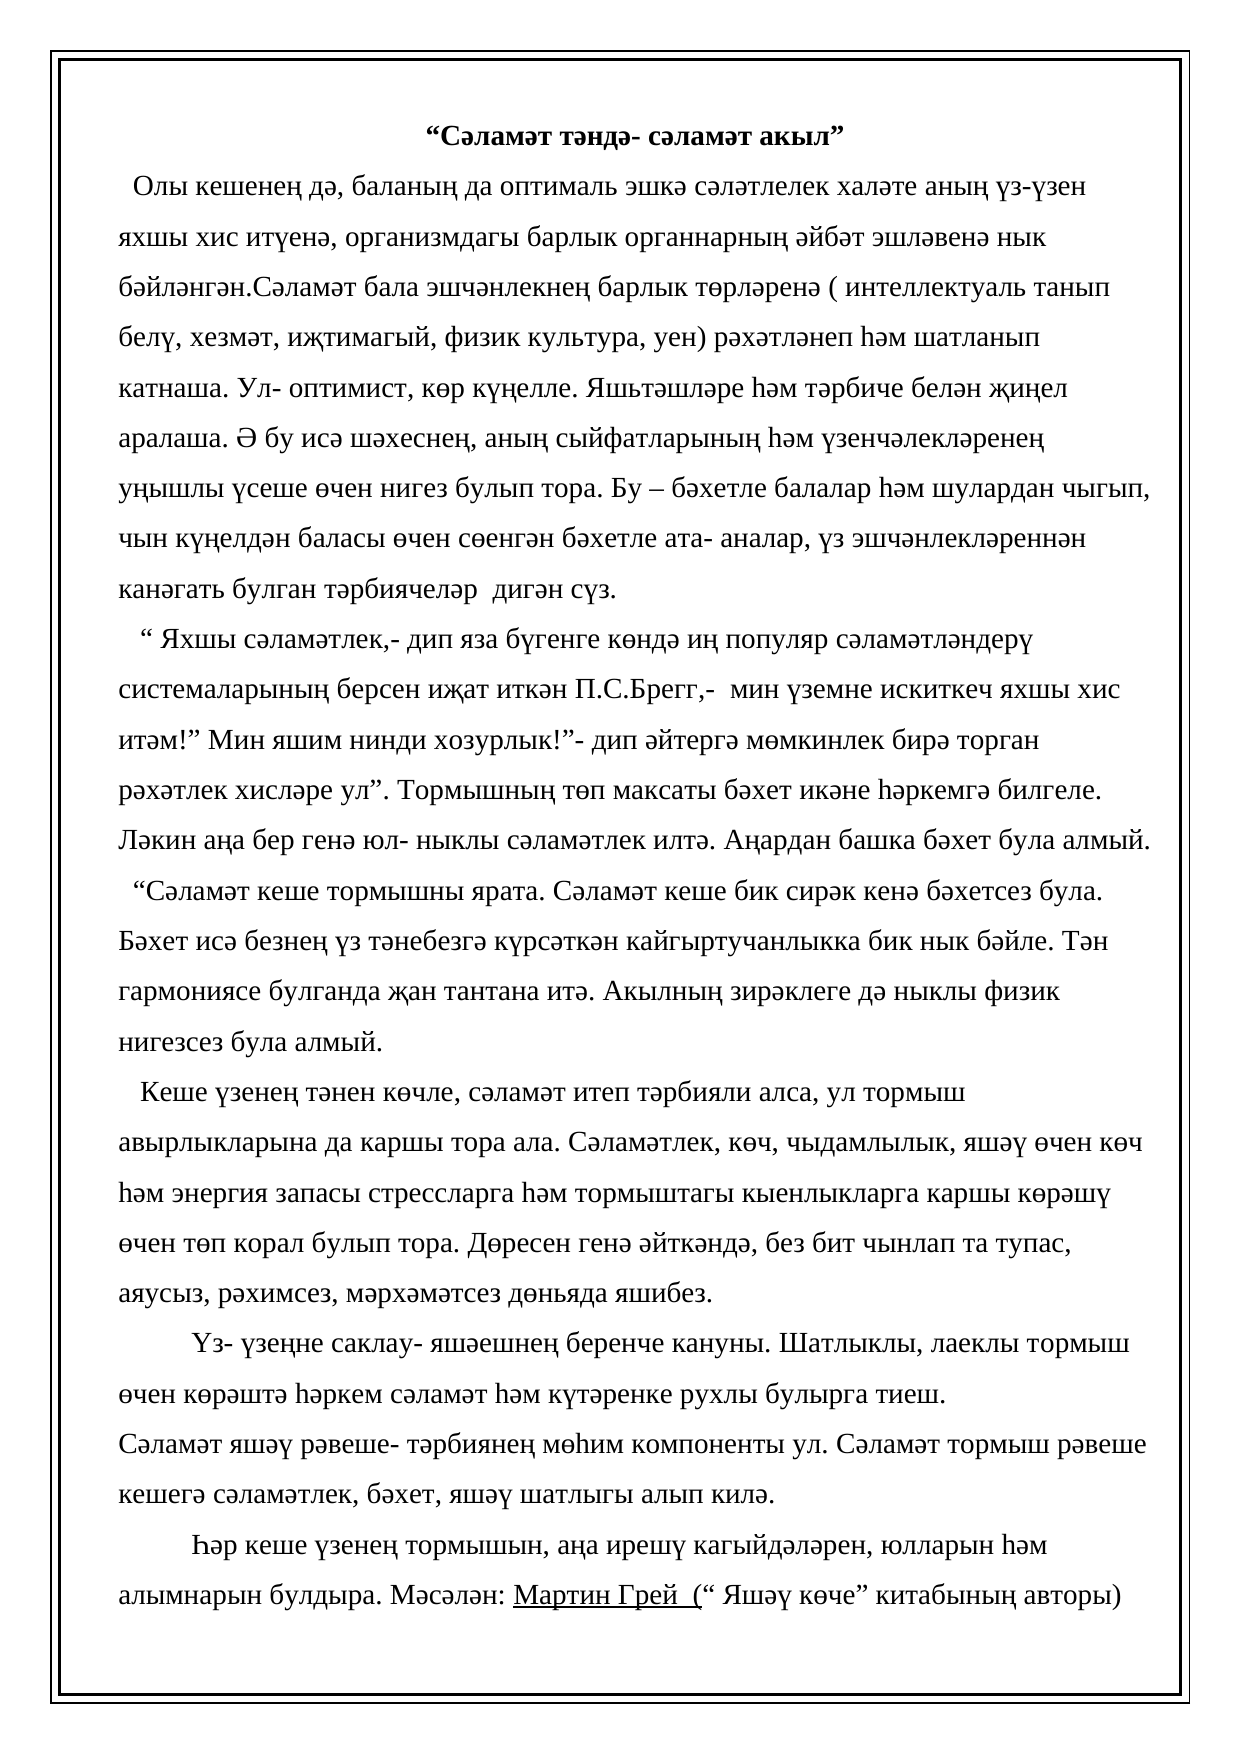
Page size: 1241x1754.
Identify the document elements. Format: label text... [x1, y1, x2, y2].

text Үз- үзеңне саклау- яшәешнең беренче кануны. Шатлыклы, лаеклы тормыш өчен көрәштә һәркем сәламәт һәм күтәренке рухлы булырга тиеш. [118, 1326, 1152, 1409]
text “Сәламәт кеше тормышны ярата. Сәламәт кеше бик сирәк кенә бәхетсез була. Бәхет исә безнең үз тәнебезгә күрсәткән кайгыртучанлыкка бик нык бәйле. Тән гармониясе булганда җан тантана итә. Акылның зирәклеге дә ныклы физик нигезсез була алмый. [118, 873, 1152, 1057]
text “Сәламәт тәндә- сәламәт акыл” [118, 118, 1152, 152]
text Сәламәт яшәү рәвеше- тәрбиянең мөһим компоненты ул. Сәламәт тормыш рәвеше кешегә сәламәтлек, бәхет, яшәү шатлыгы алып килә. [118, 1426, 1152, 1510]
text Кеше үзенең тәнен көчле, сәламәт итеп тәрбияли алса, ул тормыш авырлыкларына да каршы тора ала. Сәламәтлек, көч, чыдамлылык, яшәү өчен көч һәм энергия запасы стрессларга һәм тормыштагы кыенлыкларга каршы көрәшү өчен төп корал булып тора. Дөресен генә әйткәндә, без бит чынлап та тупас, аяусыз, рәхимсез, мәрхәмәтсез дөньяда яшибез. [118, 1074, 1152, 1309]
text Олы кешенең дә, баланың да оптималь эшкә сәләтлелек халәте аның үз-үзен яхшы хис итүенә, организмдагы барлык органнарның әйбәт эшләвенә нык бәйләнгән.Сәламәт бала эшчәнлекнең барлык төрләренә ( интеллектуаль танып белү, хезмәт, иҗтимагый, физик культура, уен) рәхәтләнеп һәм шатланып катнаша. Ул- оптимист, көр күңелле. Яшьтәшләре һәм тәрбиче белән җиңел аралаша. Ә бу исә шәхеснең, аның сыйфатларының һәм үзенчәлекләренең уңышлы үсеше өчен нигез булып тора. Бу – бәхетле балалар һәм шулардан чыгып, чын күңелдән баласы өчен сөенгән бәхетле ата- аналар, үз эшчәнлекләреннән канәгать булган тәрбиячеләр дигән сүз. [118, 168, 1152, 604]
text “ Яхшы сәламәтлек,- дип яза бүгенге көндә иң популяр сәламәтләндерү системаларының берсен иҗат иткән П.С.Брегг,- мин үземне искиткеч яхшы хис итәм!” Мин яшим нинди хозурлык!”- дип әйтергә мөмкинлек бирә торган рәхәтлек хисләре ул”. Тормышның төп максаты бәхет икәне һәркемгә билгеле. Ләкин аңа бер генә юл- ныклы сәламәтлек илтә. Аңардан башка бәхет була алмый. [118, 621, 1152, 856]
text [118, 1527, 1152, 1611]
